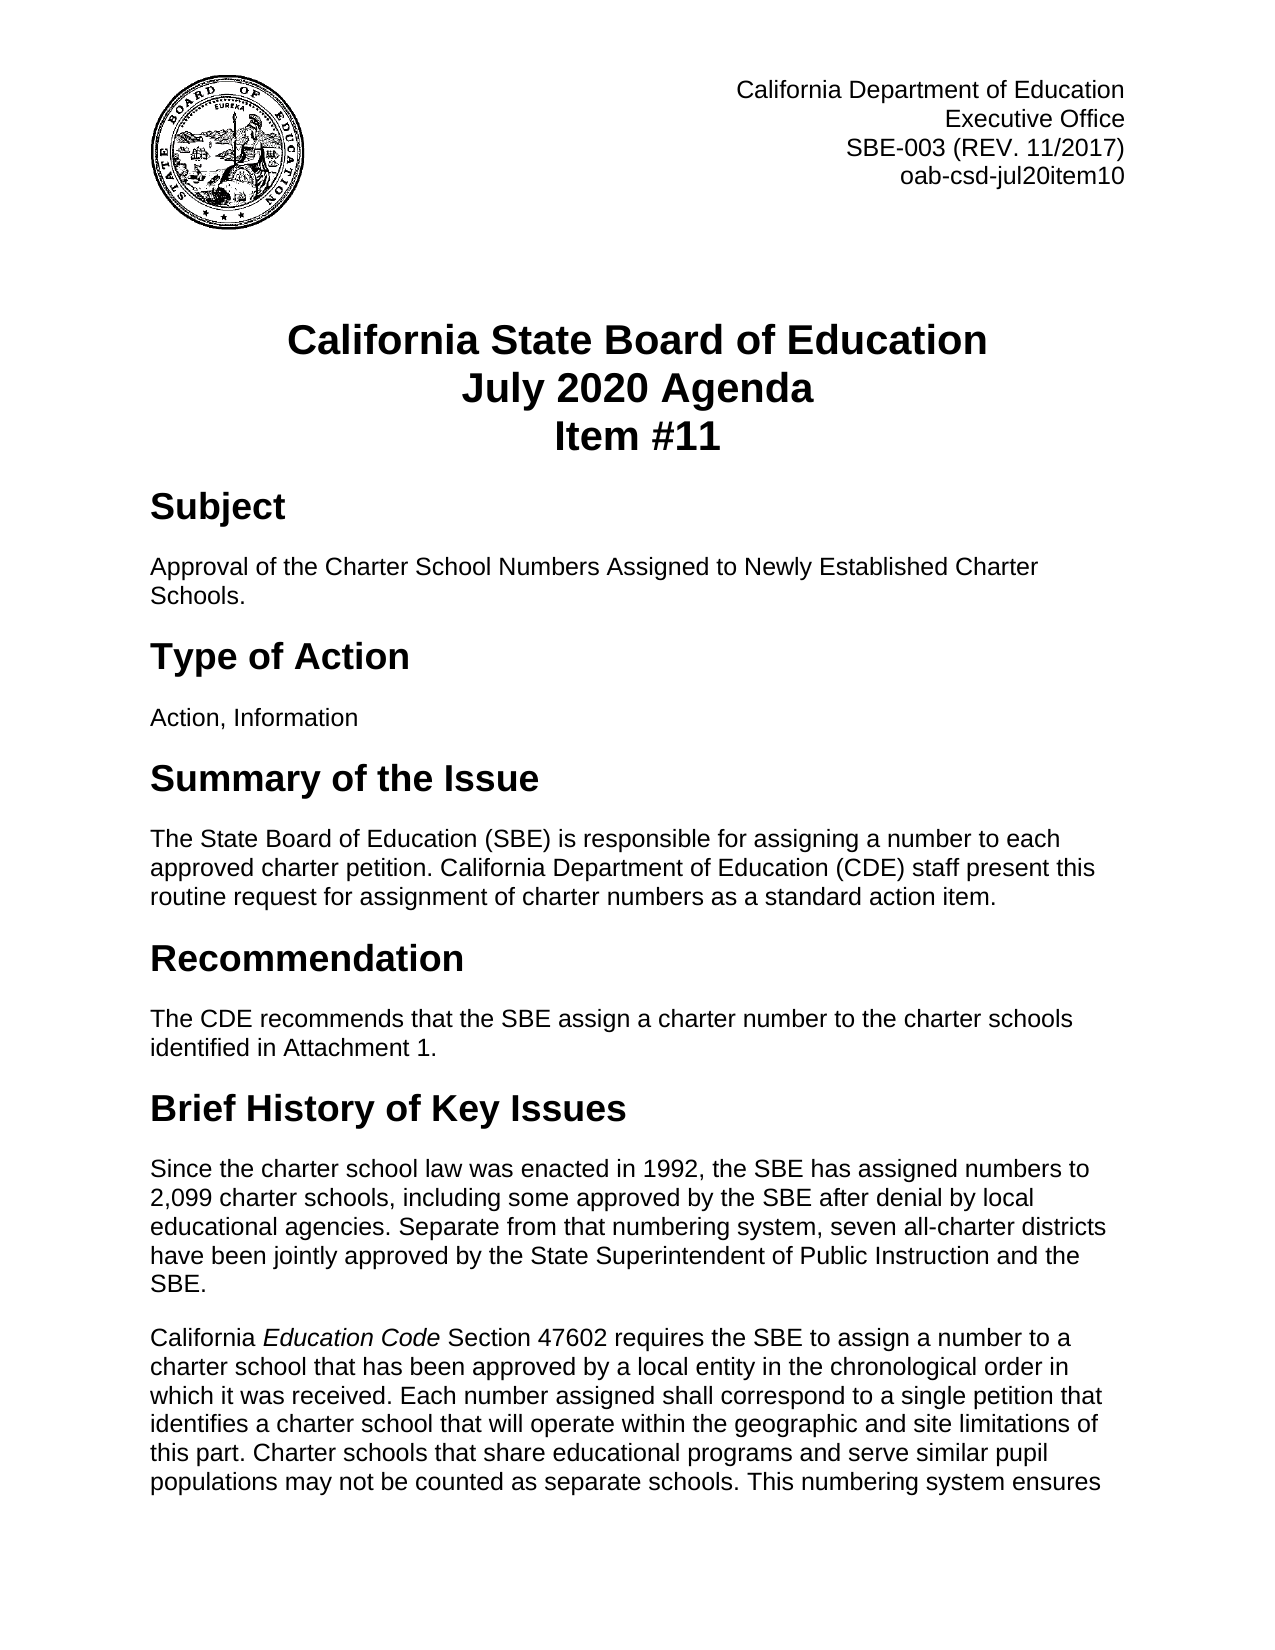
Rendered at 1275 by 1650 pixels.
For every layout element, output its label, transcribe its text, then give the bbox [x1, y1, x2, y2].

subtitle Summary of the Issue [150, 756, 1125, 799]
text California Department of Education [675, 75, 1125, 104]
subtitle California State Board of Education July 2020 Agenda Item #11 [150, 315, 1125, 459]
text SBE-003 (REV. 11/2017) [675, 132, 1125, 161]
text Approval of the Charter School Numbers Assigned to Newly Established Charter Schools. [150, 552, 1125, 609]
subtitle Recommendation [150, 936, 1125, 979]
text Action, Information [150, 703, 1125, 731]
text The CDE recommends that the SBE assign a charter number to the charter schools identified in Attachment 1. [150, 1004, 1125, 1061]
text The State Board of Education (SBE) is responsible for assigning a number to each approved charter petition. California Department of Education (CDE) staff present this routine request for assignment of charter numbers as a standard action item. [150, 824, 1125, 911]
text Since the charter school law was enacted in 1992, the SBE has assigned numbers to 2,099 charter schools, including some approved by the SBE after denial by local educational agencies. Separate from that numbering system, seven all-charter districts have been jointly approved by the State Superintendent of Public Instruction and the SBE. [150, 1154, 1125, 1298]
text oab-csd-jul20item10 [675, 161, 1125, 190]
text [150, 1323, 1125, 1496]
subtitle Type of Action [150, 634, 1125, 678]
subtitle Brief History of Key Issues [150, 1086, 1125, 1129]
subtitle Subject [150, 484, 1125, 527]
text Executive Office [675, 104, 1125, 132]
picture [150, 75, 305, 230]
